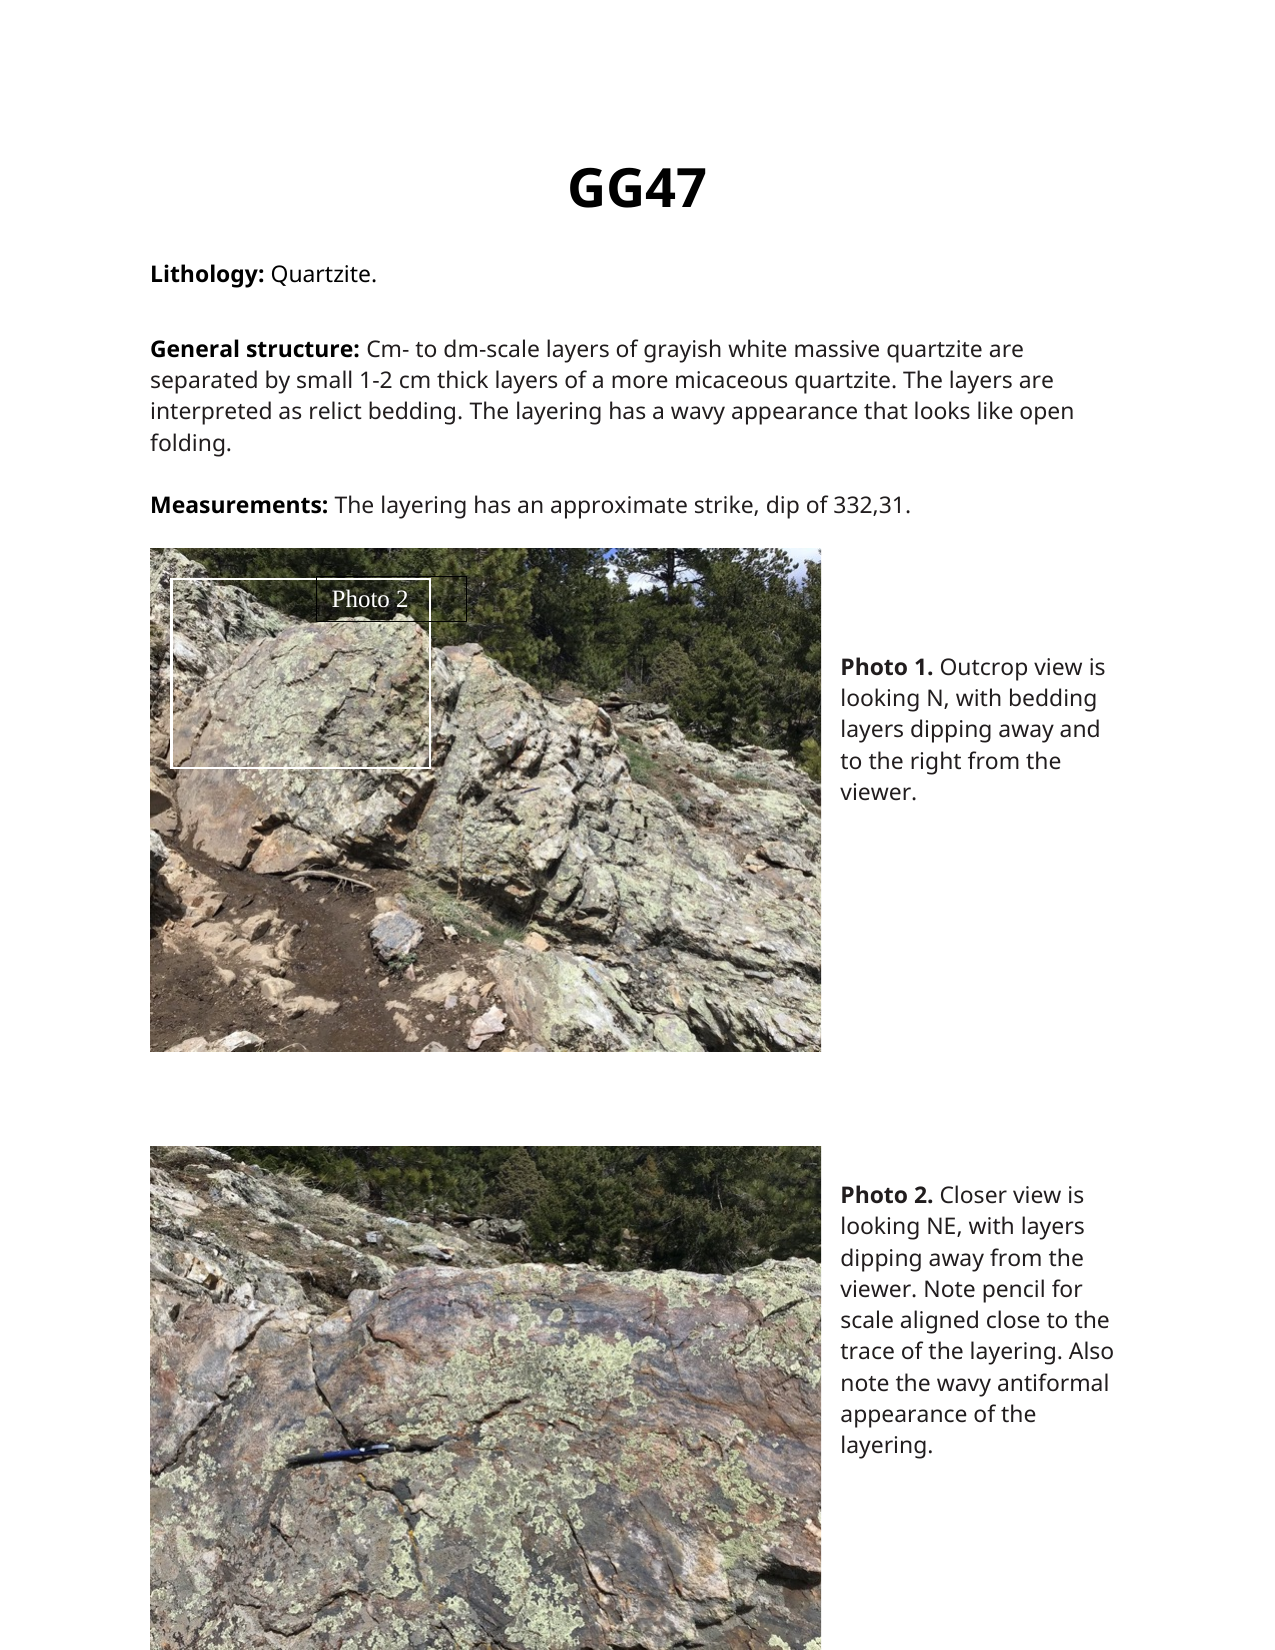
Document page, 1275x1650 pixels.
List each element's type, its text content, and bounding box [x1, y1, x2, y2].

text GG47 [150, 150, 1125, 224]
text Measurements: The layering has an approximate strike, dip of 332,31. [150, 489, 1125, 520]
text Photo 1. Outcrop view is looking N, with bedding layers dipping away and to the right from the viewer. [822, 651, 1125, 807]
picture [150, 1146, 822, 1650]
text General structure: Cm- to dm-scale layers of grayish white massive quartzite are separated by small 1-2 cm thick layers of a more micaceous quartzite. The layers are interpreted as relict bedding. The layering has a wavy appearance that looks like open folding. [150, 333, 1125, 458]
text Lithology: Quartzite. [150, 258, 1125, 289]
picture [150, 548, 822, 1052]
text Photo 2. Closer view is looking NE, with layers dipping away from the viewer. Note pencil for scale aligned close to the trace of the layering. Also note the wavy antiformal appearance of the layering. [822, 1179, 1125, 1460]
